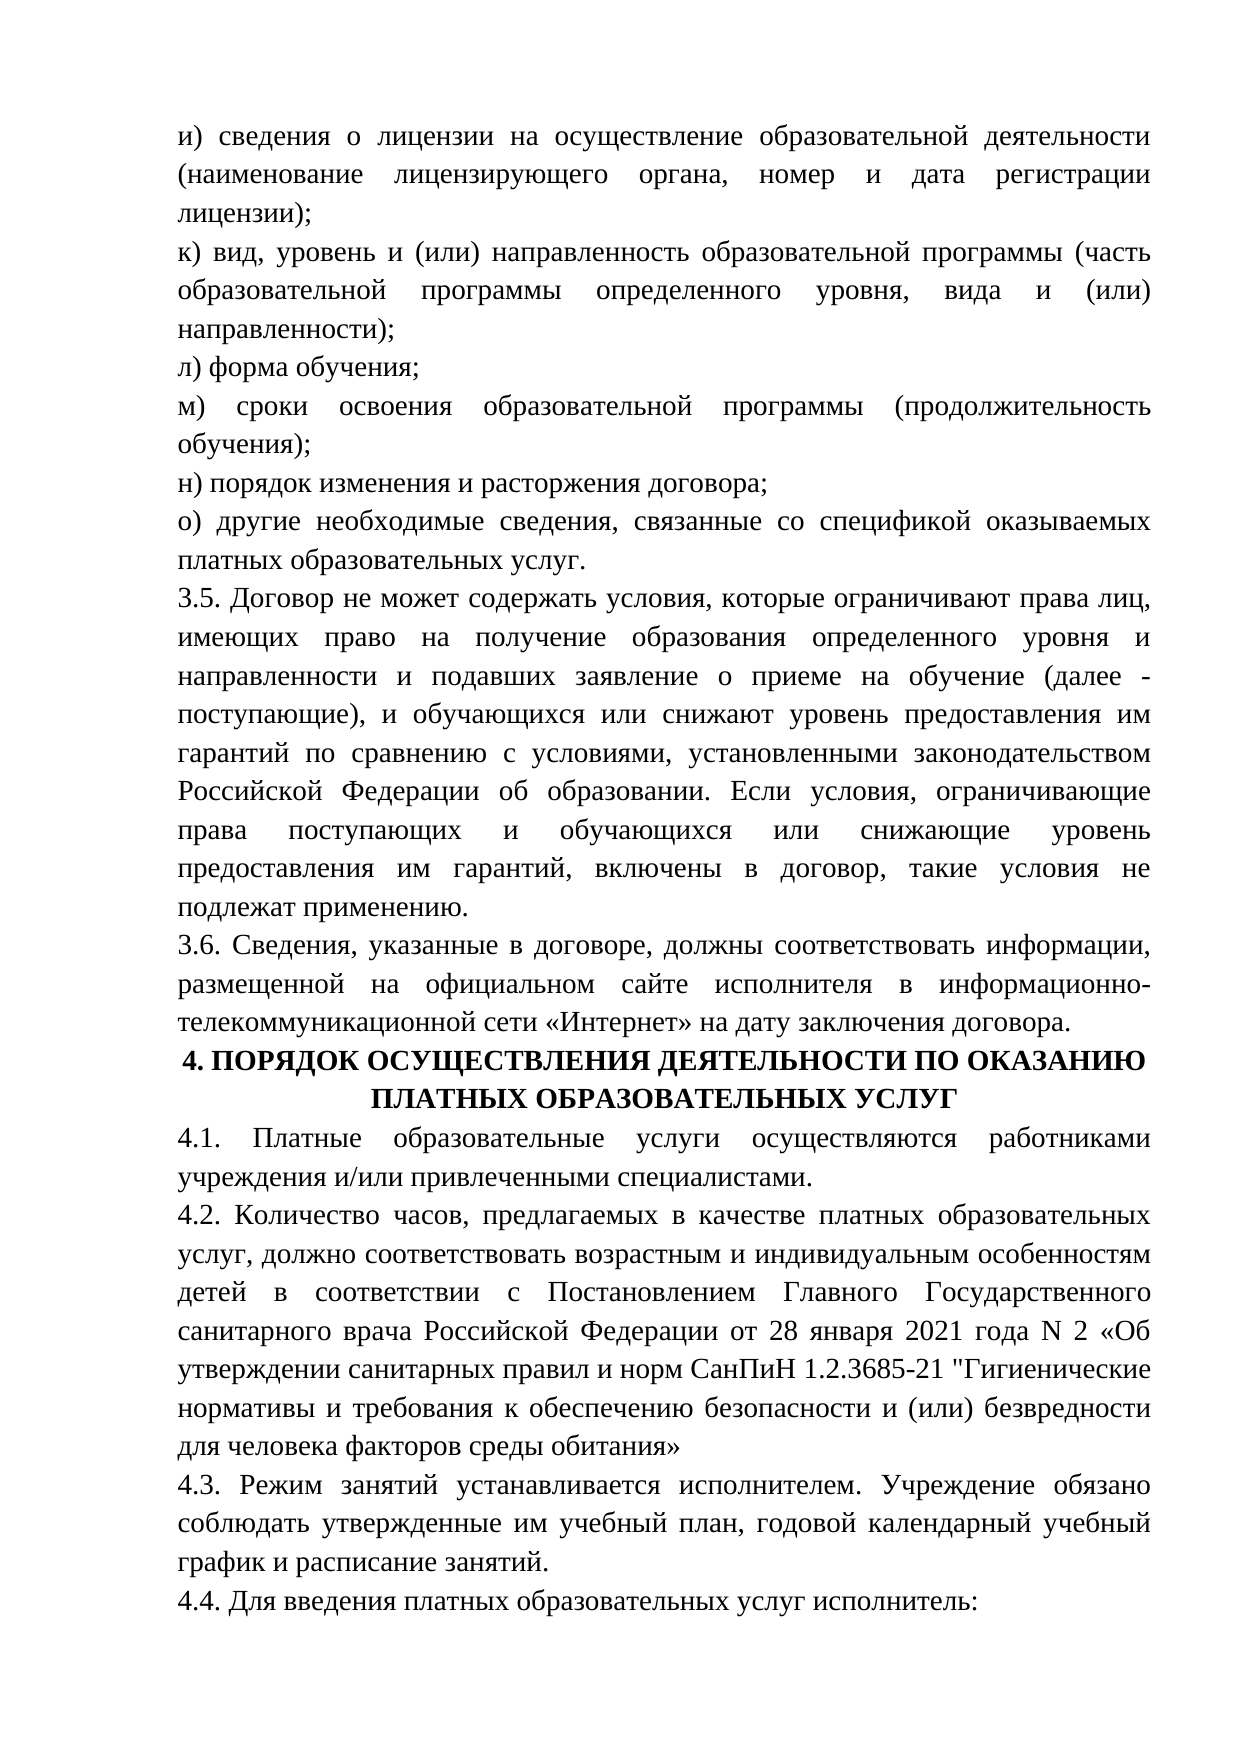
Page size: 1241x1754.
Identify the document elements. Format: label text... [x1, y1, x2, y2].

text 4.4. Для введения платных образовательных услуг исполнитель: [177, 1583, 1152, 1616]
text м) сроки освоения образовательной программы (продолжительность обучения); [177, 388, 1152, 460]
text 3.5. Договор не может содержать условия, которые ограничивают права лиц, имеющих право на получение образования определенного уровня и направленности и подавших заявление о приеме на обучение (далее - поступающие), и обучающихся или снижают уровень предоставления им гарантий по сравнению с условиями, установленными законодательством Российской Федерации об образовании. Если условия, ограничивающие права поступающих и обучающихся или снижающие уровень предоставления им гарантий, включены в договор, такие условия не подлежат применению. [177, 581, 1152, 922]
text к) вид, уровень и (или) направленность образовательной программы (часть образовательной программы определенного уровня, вида и (или) направленности); [177, 234, 1152, 344]
text 4. ПОРЯДОК ОСУЩЕСТВЛЕНИЯ ДЕЯТЕЛЬНОСТИ ПО ОКАЗАНИЮ ПЛАТНЫХ ОБРАЗОВАТЕЛЬНЫХ УСЛУГ [177, 1043, 1152, 1115]
text 3.6. Сведения, указанные в договоре, должны соответствовать информации, размещенной на официальном сайте исполнителя в информационно-телекоммуникационной сети «Интернет» на дату заключения договора. [177, 927, 1152, 1038]
text 4.2. Количество часов, предлагаемых в качестве платных образовательных услуг, должно соответствовать возрастным и индивидуальным особенностям детей в соответствии с Постановлением Главного Государственного санитарного врача Российской Федерации от 28 января 2021 года N 2 «Об утверждении санитарных правил и норм СанПиН 1.2.3685-21 "Гигиенические нормативы и требования к обеспечению безопасности и (или) безвредности для человека факторов среды обитания» [177, 1197, 1152, 1462]
text о) другие необходимые сведения, связанные со спецификой оказываемых платных образовательных услуг. [177, 503, 1152, 576]
text 4.3. Режим занятий устанавливается исполнителем. Учреждение обязано соблюдать утвержденные им учебный план, годовой календарный учебный график и расписание занятий. [177, 1467, 1152, 1578]
text н) порядок изменения и расторжения договора; [177, 465, 1152, 498]
text и) сведения о лицензии на осуществление образовательной деятельности (наименование лицензирующего органа, номер и дата регистрации лицензии); [177, 118, 1152, 229]
text 4.1. Платные образовательные услуги осуществляются работниками учреждения и/или привлеченными специалистами. [177, 1120, 1152, 1192]
text л) форма обучения; [177, 349, 1152, 383]
